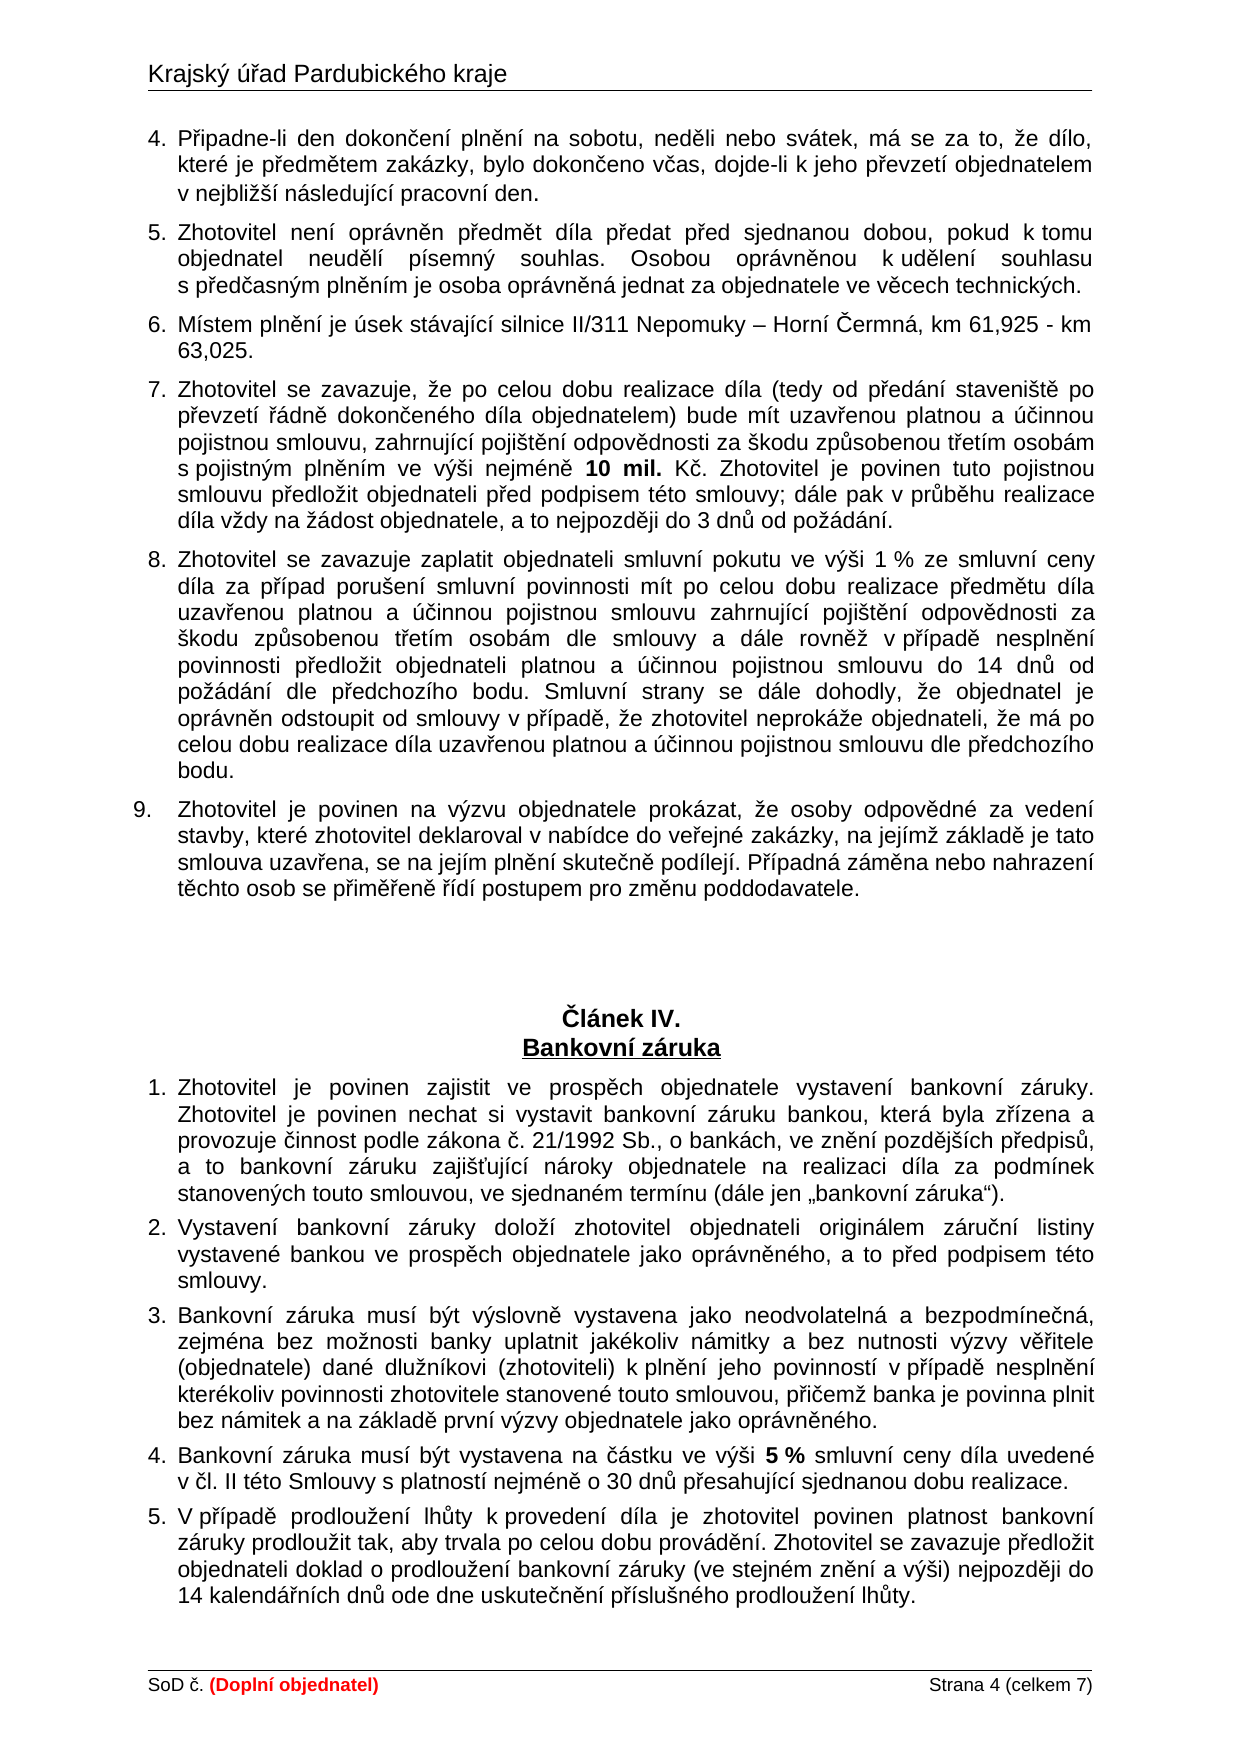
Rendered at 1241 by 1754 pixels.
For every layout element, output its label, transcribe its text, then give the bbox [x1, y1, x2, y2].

list Připadne-li den dokončení plnění na sobotu, neděli nebo svátek, má se za to, že dílo, které je předmětem zakázky, bylo dokončeno včas, dojde-li k jeho převzetí objednatelem v nejbližší následující pracovní den. [148, 125, 1092, 206]
list V případě prodloužení lhůty k provedení díla je zhotovitel povinen platnost bankovní záruky prodloužit tak, aby trvala po celou dobu provádění. Zhotovitel se zavazuje předložit objednateli doklad o prodloužení bankovní záruky (ve stejném znění a výši) nejpozději do 14 kalendářních dnů ode dne uskutečnění příslušného prodloužení lhůty. [148, 1503, 1095, 1608]
list Bankovní záruka musí být vystavena na částku ve výši 5 % smluvní ceny díla uvedené v čl. II této Smlouvy s platností nejméně o 30 dnů přesahující sjednanou dobu realizace. [148, 1442, 1095, 1494]
list Vystavení bankovní záruky doloží zhotovitel objednateli originálem záruční listiny vystavené bankou ve prospěch objednatele jako oprávněného, a to před podpisem této smlouvy. [148, 1214, 1095, 1293]
list Bankovní záruka musí být výslovně vystavena jako neodvolatelná a bezpodmínečná, zejména bez možnosti banky uplatnit jakékoliv námitky a bez nutnosti výzvy věřitele (objednatele) dané dlužníkovi (zhotoviteli) k plnění jeho povinností v případě nesplnění kterékoliv povinnosti zhotovitele stanovené touto smlouvou, přičemž banka je povinna plnit bez námitek a na základě první výzvy objednatele jako oprávněného. [148, 1302, 1095, 1433]
list Zhotovitel je povinen zajistit ve prospěch objednatele vystavení bankovní záruky. Zhotovitel je povinen nechat si vystavit bankovní záruku bankou, která byla zřízena a provozuje činnost podle zákona č. 21/1992 Sb., o bankách, ve znění pozdějších předpisů, a to bankovní záruku zajišťující nároky objednatele na realizaci díla za podmínek stanovených touto smlouvou, ve sjednaném termínu (dále jen „bankovní záruka“). [148, 1074, 1095, 1206]
text Bankovní záruka [148, 1033, 1095, 1062]
list Místem plnění je úsek stávající silnice II/311 Nepomuky – Horní Čermná, km 61,925 - km 63,025. [148, 311, 1092, 363]
text Článek IV. [148, 1004, 1095, 1033]
list Zhotovitel se zavazuje zaplatit objednateli smluvní pokutu ve výši 1 % ze smluvní ceny díla za případ porušení smluvní povinnosti mít po celou dobu realizace předmětu díla uzavřenou platnou a účinnou pojistnou smlouvu zahrnující pojištění odpovědnosti za škodu způsobenou třetím osobám dle smlouvy a dále rovněž v případě nesplnění povinnosti předložit objednateli platnou a účinnou pojistnou smlouvu do 14 dnů od požádání dle předchozího bodu. Smluvní strany se dále dohodly, že objednatel je oprávněn odstoupit od smlouvy v případě, že zhotovitel neprokáže objednateli, že má po celou dobu realizace díla uzavřenou platnou a účinnou pojistnou smlouvu dle předchozího bodu. [148, 546, 1095, 783]
list Zhotovitel není oprávněn předmět díla předat před sjednanou dobou, pokud k tomu objednatel neudělí písemný souhlas. Osobou oprávněnou k udělení souhlasu s předčasným plněním je osoba oprávněná jednat za objednatele ve věcech technických. [148, 219, 1092, 298]
list Zhotovitel je povinen na výzvu objednatele prokázat, že osoby odpovědné za vedení stavby, které zhotovitel deklaroval v nabídce do veřejné zakázky, na jejímž základě je tato smlouva uzavřena, se na jejím plnění skutečně podílejí. Případná záměna nebo nahrazení těchto osob se přiměřeně řídí postupem pro změnu poddodavatele. [133, 796, 1095, 901]
list Zhotovitel se zavazuje, že po celou dobu realizace díla (tedy od předání staveniště po převzetí řádně dokončeného díla objednatelem) bude mít uzavřenou platnou a účinnou pojistnou smlouvu, zahrnující pojištění odpovědnosti za škodu způsobenou třetím osobám s pojistným plněním ve výši nejméně 10 mil. Kč. Zhotovitel je povinen tuto pojistnou smlouvu předložit objednateli před podpisem této smlouvy; dále pak v průběhu realizace díla vždy na žádost objednatele, a to nejpozději do 3 dnů od požádání. [148, 376, 1095, 534]
